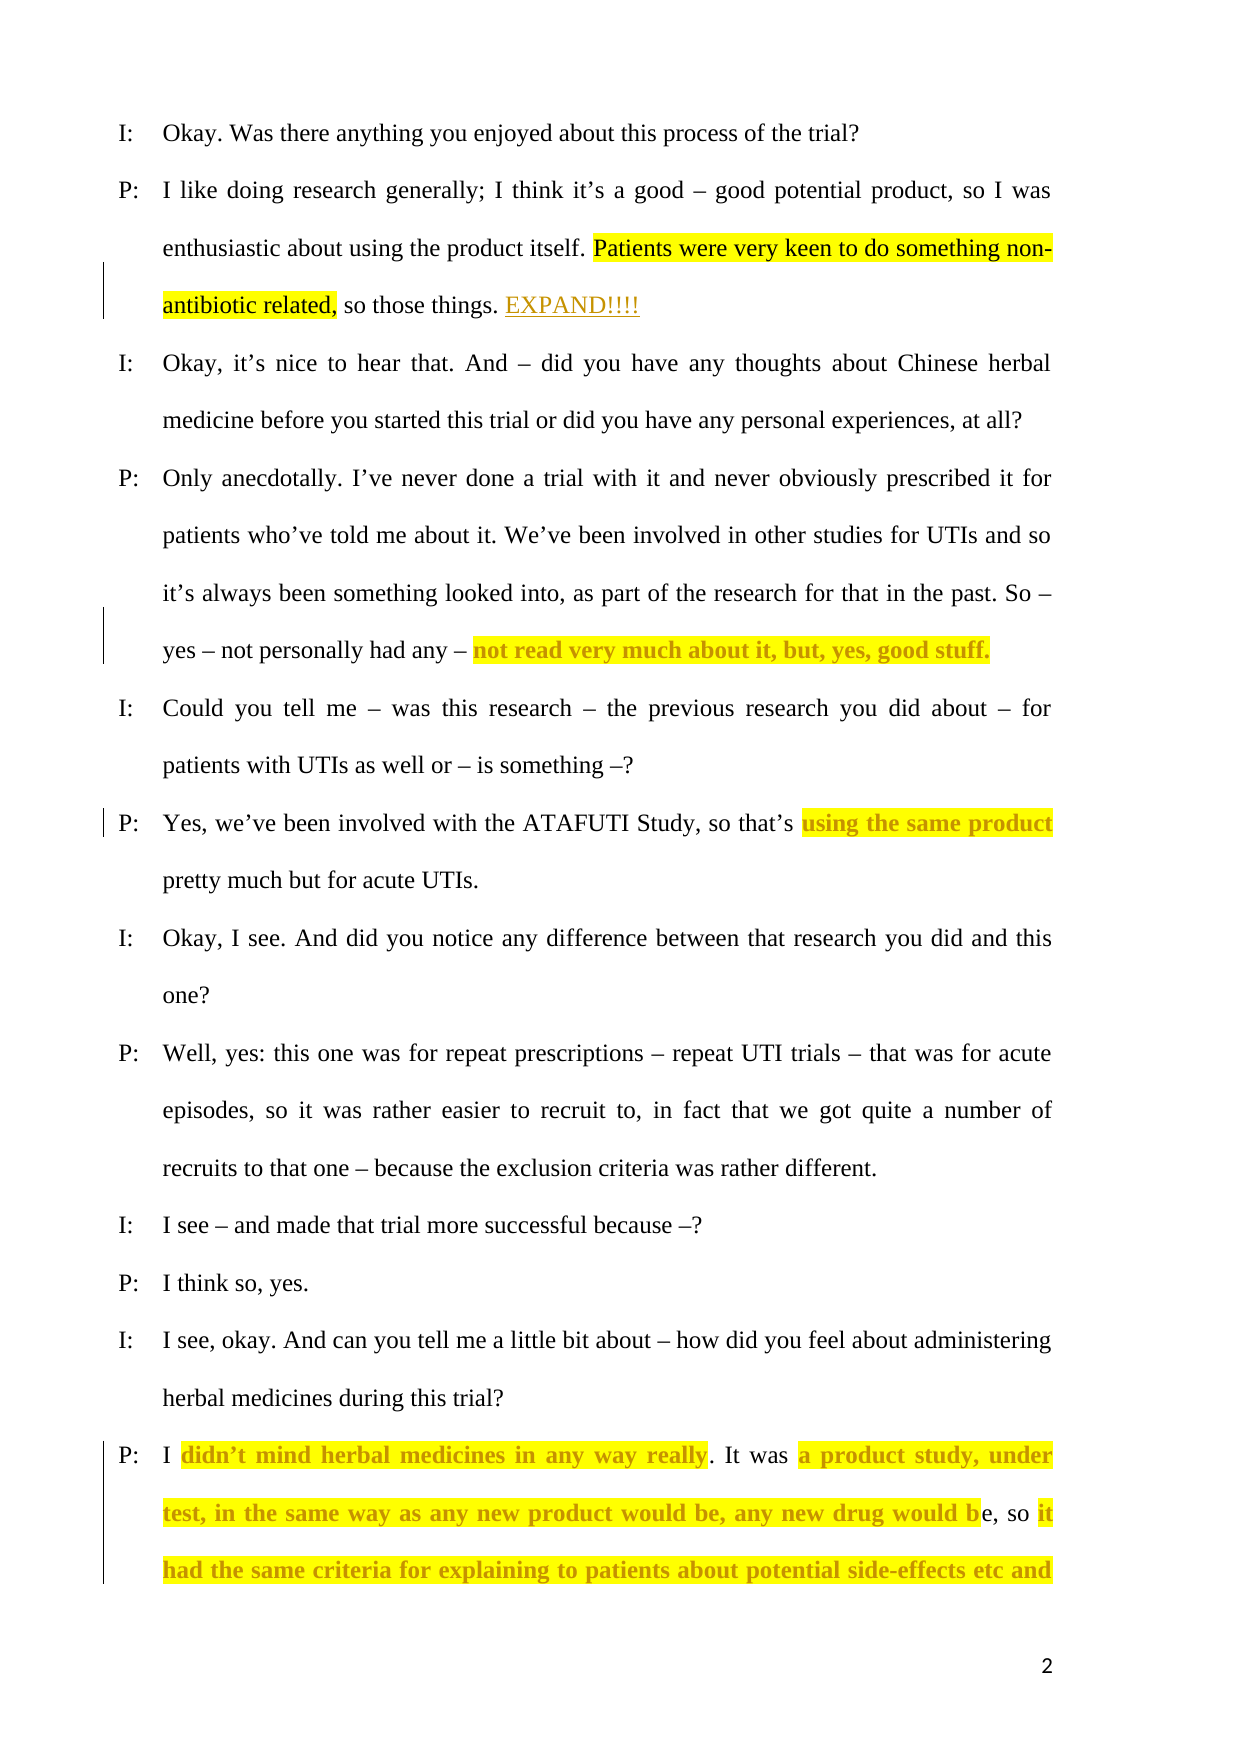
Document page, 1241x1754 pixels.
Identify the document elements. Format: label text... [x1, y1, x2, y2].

text P: Only anecdotally. I’ve never done a trial with it and never obviously prescribed it for patients who’ve told me about it. We’ve been involved in other studies for UTIs and so it’s always been something looked into, as part of the research for that in the past. So – yes – not personally had any – not read very much about it, but, yes, good stuff. [118, 463, 1053, 664]
text I: Okay, it’s nice to hear that. And – did you have any thoughts about Chinese herbal medicine before you started this trial or did you have any personal experiences, at all? [118, 348, 1053, 434]
text I: I see – and made that trial more successful because –? [118, 1211, 1053, 1239]
text I: I see, okay. And can you tell me a little bit about – how did you feel about administering herbal medicines during this trial? [118, 1326, 1053, 1412]
text P: Yes, we’ve been involved with the ATAFUTI Study, so that’s using the same product pretty much but for acute UTIs. [118, 808, 1053, 894]
text P: I like doing research generally; I think it’s a good – good potential product, so I was enthusiastic about using the product itself. Patients were very keen to do something non-antibiotic related, so those things. [118, 176, 1053, 319]
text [118, 1441, 1053, 1584]
text P: Well, yes: this one was for repeat prescriptions – repeat UTI trials – that was for acute episodes, so it was rather easier to recruit to, in fact that we got quite a number of recruits to that one – because the exclusion criteria was rather different. [118, 1038, 1053, 1182]
text I: Okay. Was there anything you enjoyed about this process of the trial? [118, 118, 1053, 147]
text P: I think so, yes. [118, 1268, 1053, 1297]
text I: Could you tell me – was this research – the previous research you did about – for patients with UTIs as well or – is something –? [118, 693, 1053, 779]
text I: Okay, I see. And did you notice any difference between that research you did and this one? [118, 923, 1053, 1009]
